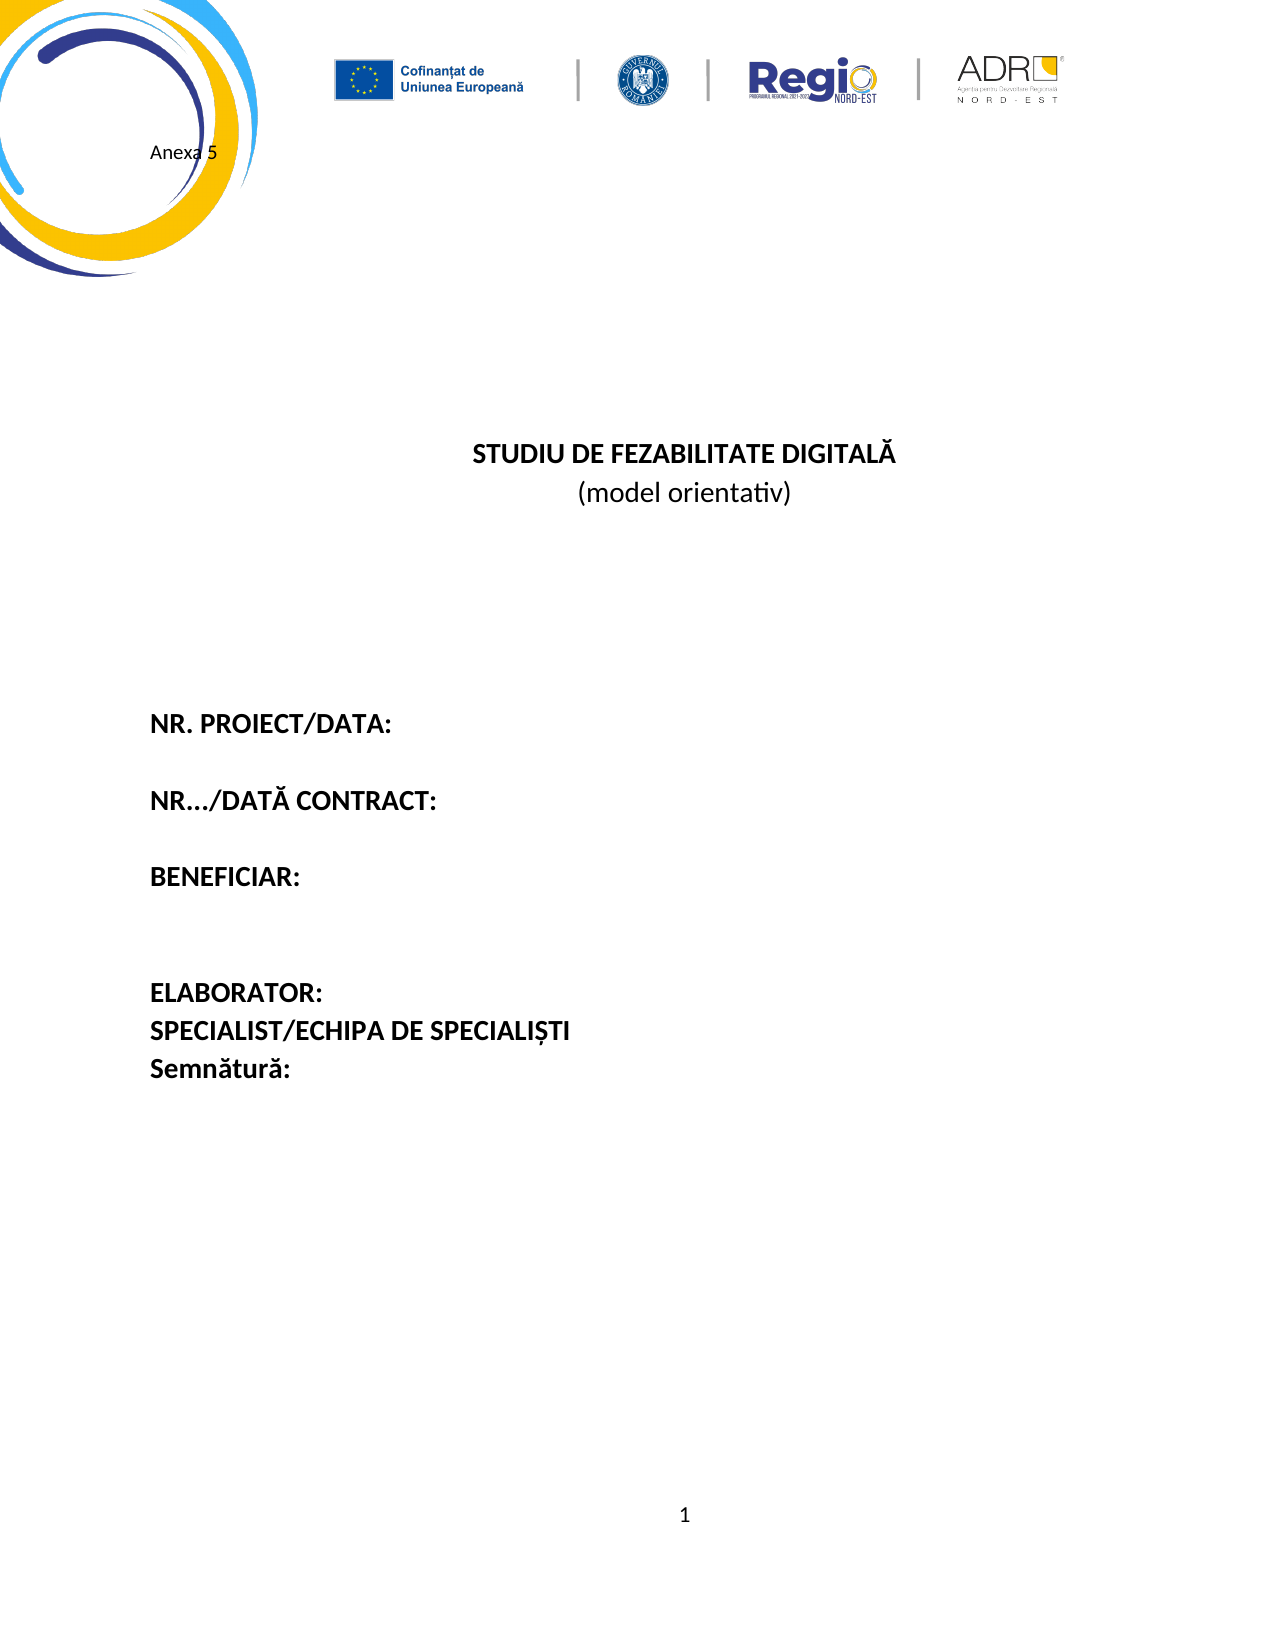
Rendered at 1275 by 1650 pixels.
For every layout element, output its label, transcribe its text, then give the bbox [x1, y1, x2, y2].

text BENEFICIAR: [150, 858, 1219, 894]
picture [333, 59, 539, 102]
text NR.../DATĂ CONTRACT: [150, 782, 1219, 817]
text Anexa 5 [150, 139, 1219, 164]
picture [0, 0, 325, 346]
text Semnătură: [150, 1051, 1219, 1086]
picture [747, 54, 879, 106]
picture [617, 55, 669, 106]
text ELABORATOR: [150, 974, 1219, 1009]
text (model orientativ) [150, 474, 1219, 510]
text SPECIALIST/ECHIPA DE SPECIALIȘTI [150, 1012, 1219, 1048]
text NR. PROIECT/DATA: [150, 705, 1219, 740]
picture [957, 56, 1065, 103]
text STUDIU DE FEZABILITATE DIGITALĂ [150, 436, 1219, 471]
